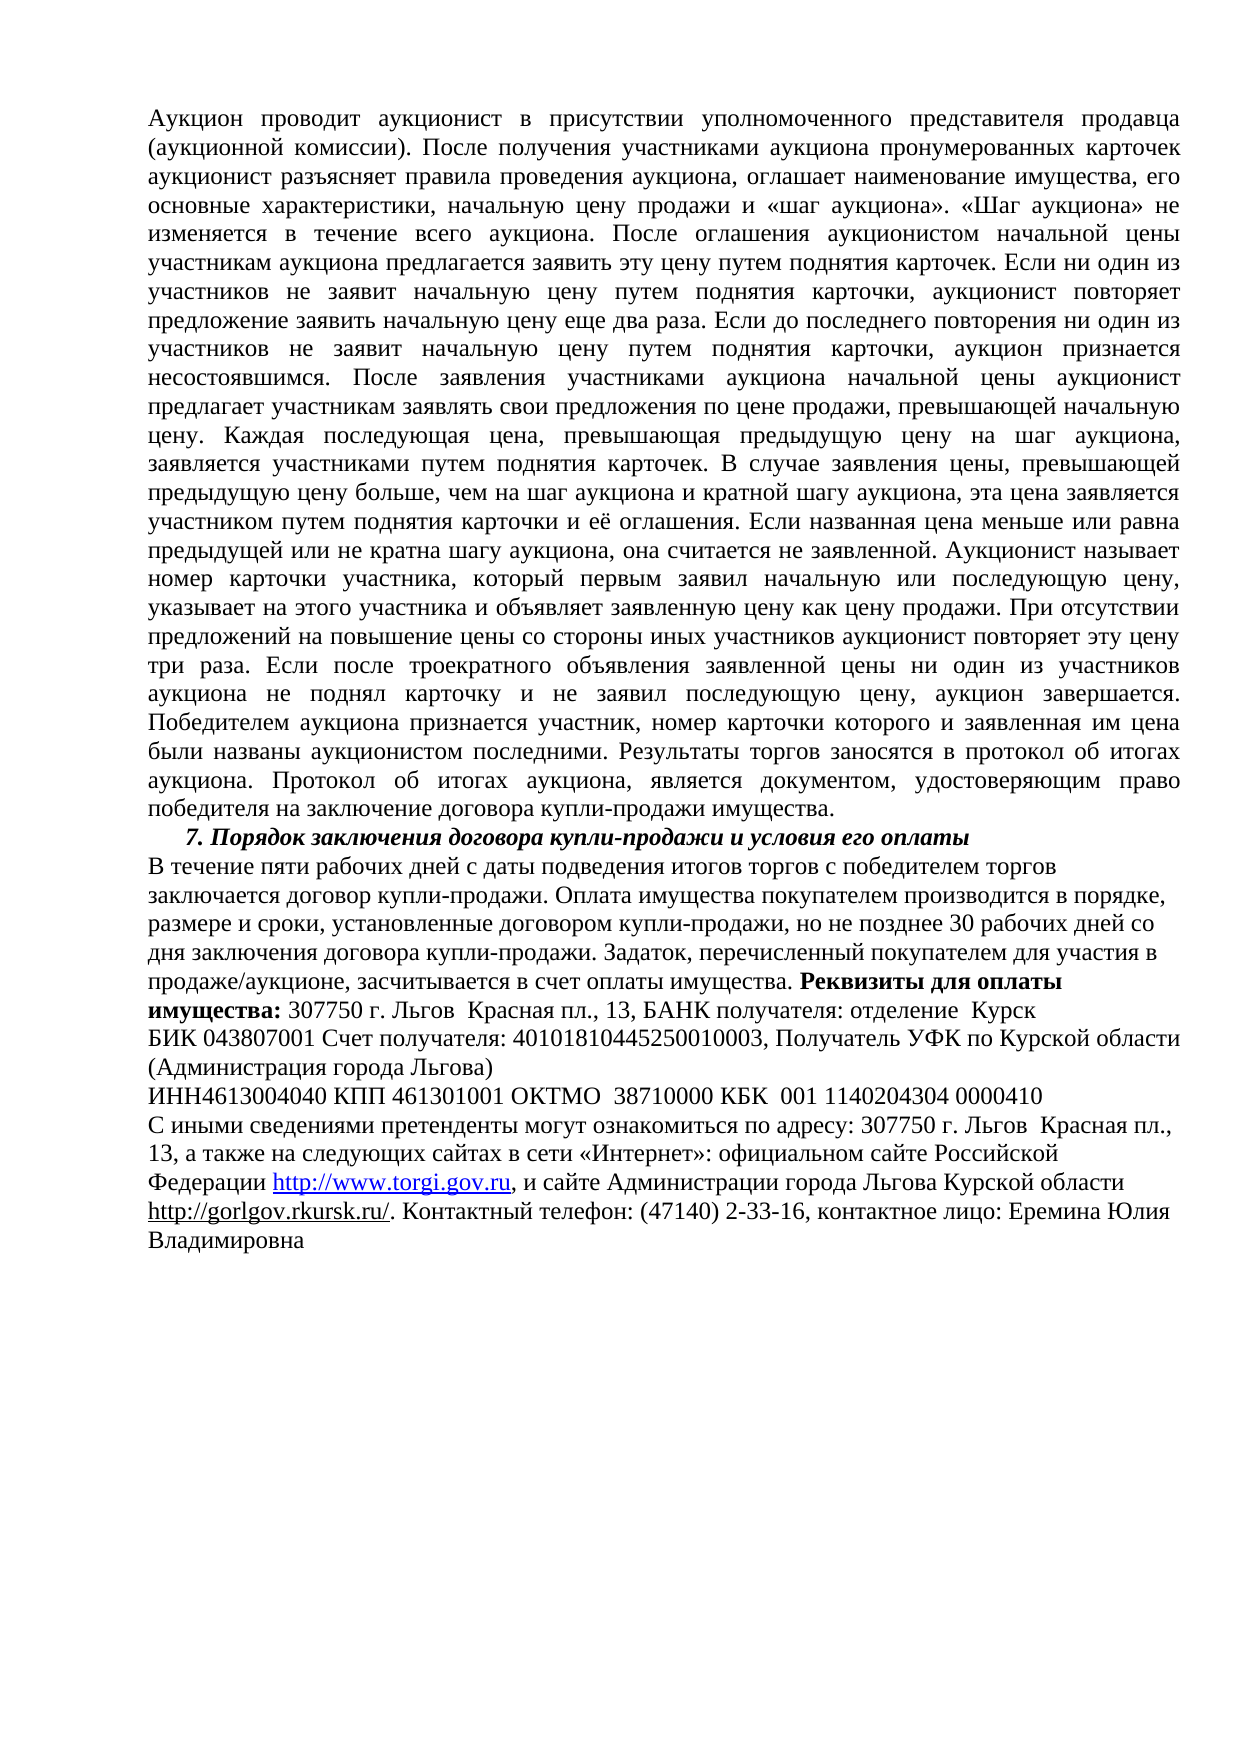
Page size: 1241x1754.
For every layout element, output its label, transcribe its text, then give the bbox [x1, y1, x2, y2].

text В течение пяти рабочих дней с даты подведения итогов торгов с победителем торгов заключается договор купли-продажи. Оплата имущества покупателем производится в порядке, размере и сроки, установленные договором купли-продажи, но не позднее 30 рабочих дней со дня заключения договора купли-продажи. Задаток, перечисленный покупателем для участия в продаже/аукционе, засчитывается в счет оплаты имущества. Реквизиты для оплаты имущества: 307750 г. Льгов Красная пл., 13, БАНК получателя: отделение Курск [148, 851, 1181, 1023]
text 7. Порядок заключения договора купли-продажи и условия его оплаты [185, 822, 1181, 851]
text ИНН4613004040 КПП 461301001 ОКТМО 38710000 КБК 001 1140204304 0000410 [148, 1081, 1181, 1110]
text С иными сведениями претенденты могут ознакомиться по адресу: 307750 г. Льгов Красная пл., 13, а также на следующих сайтах в сети «Интернет»: официальном сайте Российской Федерации http://www.torgi.gov.ru, и сайте Администрации города Льгова Курской области http://gorlgov.rkursk.ru/. Контактный телефон: (47140) 2-33-16, контактное лицо: Еремина Юлия Владимировна [148, 1110, 1181, 1253]
text БИК 043807001 Счет получателя: 40101810445250010003, Получатель УФК по Курской области (Администрация города Льгова) [148, 1023, 1181, 1081]
text Аукцион проводит аукционист в присутствии уполномоченного представителя продавца (аукционной комиссии). После получения участниками аукциона пронумерованных карточек аукционист разъясняет правила проведения аукциона, оглашает наименование имущества, его основные характеристики, начальную цену продажи и «шаг аукциона». «Шаг аукциона» не изменяется в течение всего аукциона. После оглашения аукционистом начальной цены участникам аукциона предлагается заявить эту цену путем поднятия карточек. Если ни один из участников не заявит начальную цену путем поднятия карточки, аукционист повторяет предложение заявить начальную цену еще два раза. Если до последнего повторения ни один из участников не заявит начальную цену путем поднятия карточки, аукцион признается несостоявшимся. После заявления участниками аукциона начальной цены аукционист предлагает участникам заявлять свои предложения по цене продажи, превышающей начальную цену. Каждая последующая цена, превышающая предыдущую цену на шаг аукциона, заявляется участниками путем поднятия карточек. В случае заявления цены, превышающей предыдущую цену больше, чем на шаг аукциона и кратной шагу аукциона, эта цена заявляется участником путем поднятия карточки и её оглашения. Если названная цена меньше или равна предыдущей или не кратна шагу аукциона, она считается не заявленной. Аукционист называет номер карточки участника, который первым заявил начальную или последующую цену, указывает на этого участника и объявляет заявленную цену как цену продажи. При отсутствии предложений на повышение цены со стороны иных участников аукционист повторяет эту цену три раза. Если после троекратного объявления заявленной цены ни один из участников аукциона не поднял карточку и не заявил последующую цену, аукцион завершается. Победителем аукциона признается участник, номер карточки которого и заявленная им цена были названы аукционистом последними. Результаты торгов заносятся в протокол об итогах аукциона. Протокол об итогах аукциона, является документом, удостоверяющим право победителя на заключение договора купли-продажи имущества. [148, 103, 1181, 822]
